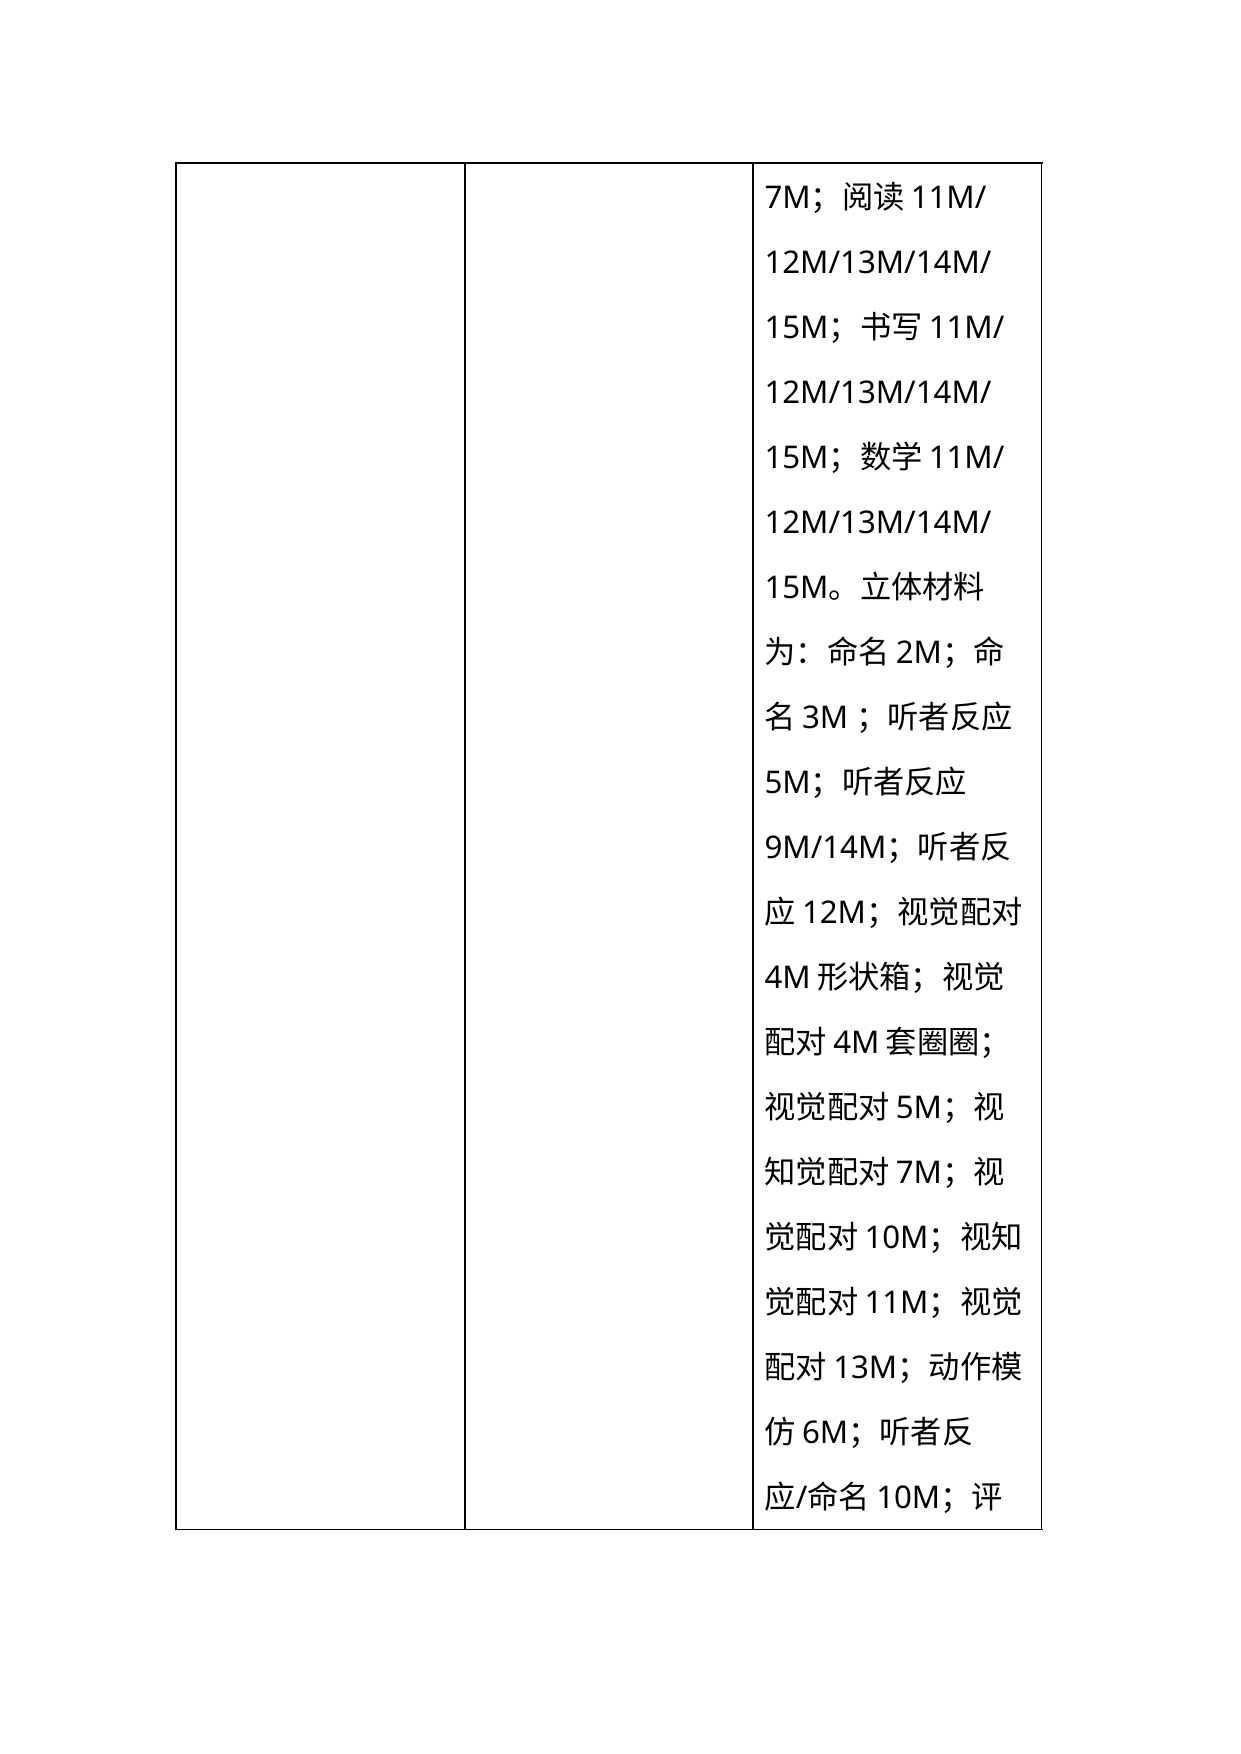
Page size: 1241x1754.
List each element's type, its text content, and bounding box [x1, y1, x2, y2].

table_cell 1 [466, 164, 752, 1528]
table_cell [754, 164, 1041, 1528]
table_cell [177, 164, 464, 1528]
